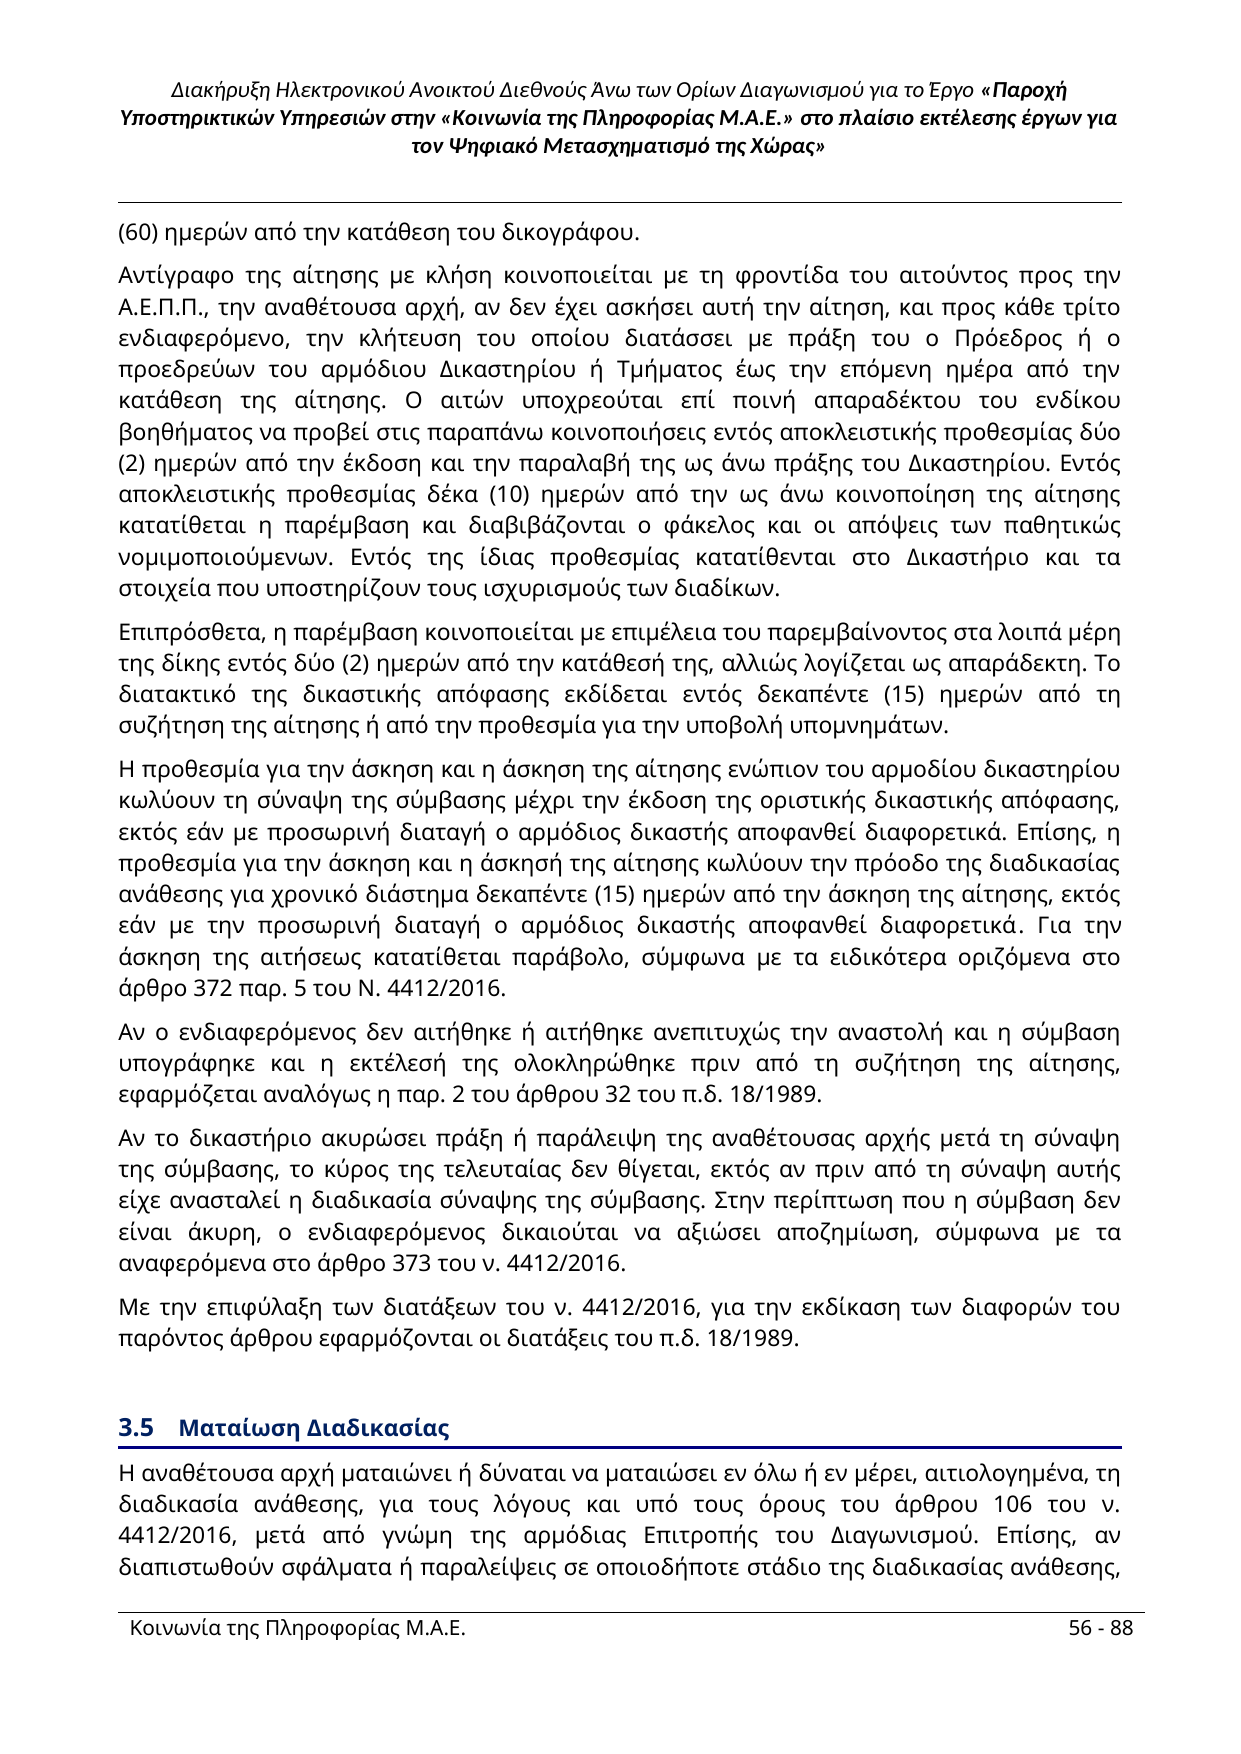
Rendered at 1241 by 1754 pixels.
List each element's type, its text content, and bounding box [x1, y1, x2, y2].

text Αν το δικαστήριο ακυρώσει πράξη ή παράλειψη της αναθέτουσας αρχής μετά τη σύναψη της σύμβασης, το κύρος της τελευταίας δεν θίγεται, εκτός αν πριν από τη σύναψη αυτής είχε ανασταλεί η διαδικασία σύναψης της σύμβασης. Στην περίπτωση που η σύμβαση δεν είναι άκυρη, ο ενδιαφερόμενος δικαιούται να αξιώσει αποζημίωση, σύμφωνα με τα αναφερόμενα στο άρθρο 373 του ν. 4412/2016. [118, 1122, 1122, 1278]
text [118, 1457, 1122, 1582]
subtitle Ματαίωση Διαδικασίας [118, 1409, 1122, 1446]
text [118, 216, 1122, 247]
text Αν ο ενδιαφερόμενος δεν αιτήθηκε ή αιτήθηκε ανεπιτυχώς την αναστολή και η σύμβαση υπογράφηκε και η εκτέλεσή της ολοκληρώθηκε πριν από τη συζήτηση της αίτησης, εφαρμόζεται αναλόγως η παρ. 2 του άρθρου 32 του π.δ. 18/1989. [118, 1016, 1122, 1109]
text Επιπρόσθετα, η παρέμβαση κοινοποιείται με επιμέλεια του παρεμβαίνοντος στα λοιπά μέρη της δίκης εντός δύο (2) ημερών από την κατάθεσή της, αλλιώς λογίζεται ως απαράδεκτη. Το διατακτικό της δικαστικής απόφασης εκδίδεται εντός δεκαπέντε (15) ημερών από τη συζήτηση της αίτησης ή από την προθεσμία για την υποβολή υπομνημάτων. [118, 616, 1122, 741]
text Η προθεσμία για την άσκηση και η άσκηση της αίτησης ενώπιον του αρμοδίου δικαστηρίου κωλύουν τη σύναψη της σύμβασης μέχρι την έκδοση της οριστικής δικαστικής απόφασης, εκτός εάν με προσωρινή διαταγή ο αρμόδιος δικαστής αποφανθεί διαφορετικά. Επίσης, η προθεσμία για την άσκηση και η άσκησή της αίτησης κωλύουν την πρόοδο της διαδικασίας ανάθεσης για χρονικό διάστημα δεκαπέντε (15) ημερών από την άσκηση της αίτησης, εκτός εάν με την προσωρινή διαταγή ο αρμόδιος δικαστής αποφανθεί διαφορετικά. Για την άσκηση της αιτήσεως κατατίθεται παράβολο, σύμφωνα με τα ειδικότερα οριζόμενα στο άρθρο 372 παρ. 5 του Ν. 4412/2016. [118, 753, 1122, 1003]
text Αντίγραφο της αίτησης με κλήση κοινοποιείται με τη φροντίδα του αιτούντος προς την Α.Ε.Π.Π., την αναθέτουσα αρχή, αν δεν έχει ασκήσει αυτή την αίτηση, και προς κάθε τρίτο ενδιαφερόμενο, την κλήτευση του οποίου διατάσσει με πράξη του ο Πρόεδρος ή ο προεδρεύων του αρμόδιου Δικαστηρίου ή Τμήματος έως την επόμενη ημέρα από την κατάθεση της αίτησης. Ο αιτών υποχρεούται επί ποινή απαραδέκτου του ενδίκου βοηθήματος να προβεί στις παραπάνω κοινοποιήσεις εντός αποκλειστικής προθεσμίας δύο (2) ημερών από την έκδοση και την παραλαβή της ως άνω πράξης του Δικαστηρίου. Εντός αποκλειστικής προθεσμίας δέκα (10) ημερών από την ως άνω κοινοποίηση της αίτησης κατατίθεται η παρέμβαση και διαβιβάζονται ο φάκελος και οι απόψεις των παθητικώς νομιμοποιούμενων. Εντός της ίδιας προθεσμίας κατατίθενται στο Δικαστήριο και τα στοιχεία που υποστηρίζουν τους ισχυρισμούς των διαδίκων. [118, 259, 1122, 603]
text Με την επιφύλαξη των διατάξεων του ν. 4412/2016, για την εκδίκαση των διαφορών του παρόντος άρθρου εφαρμόζονται οι διατάξεις του π.δ. 18/1989. [118, 1291, 1122, 1353]
